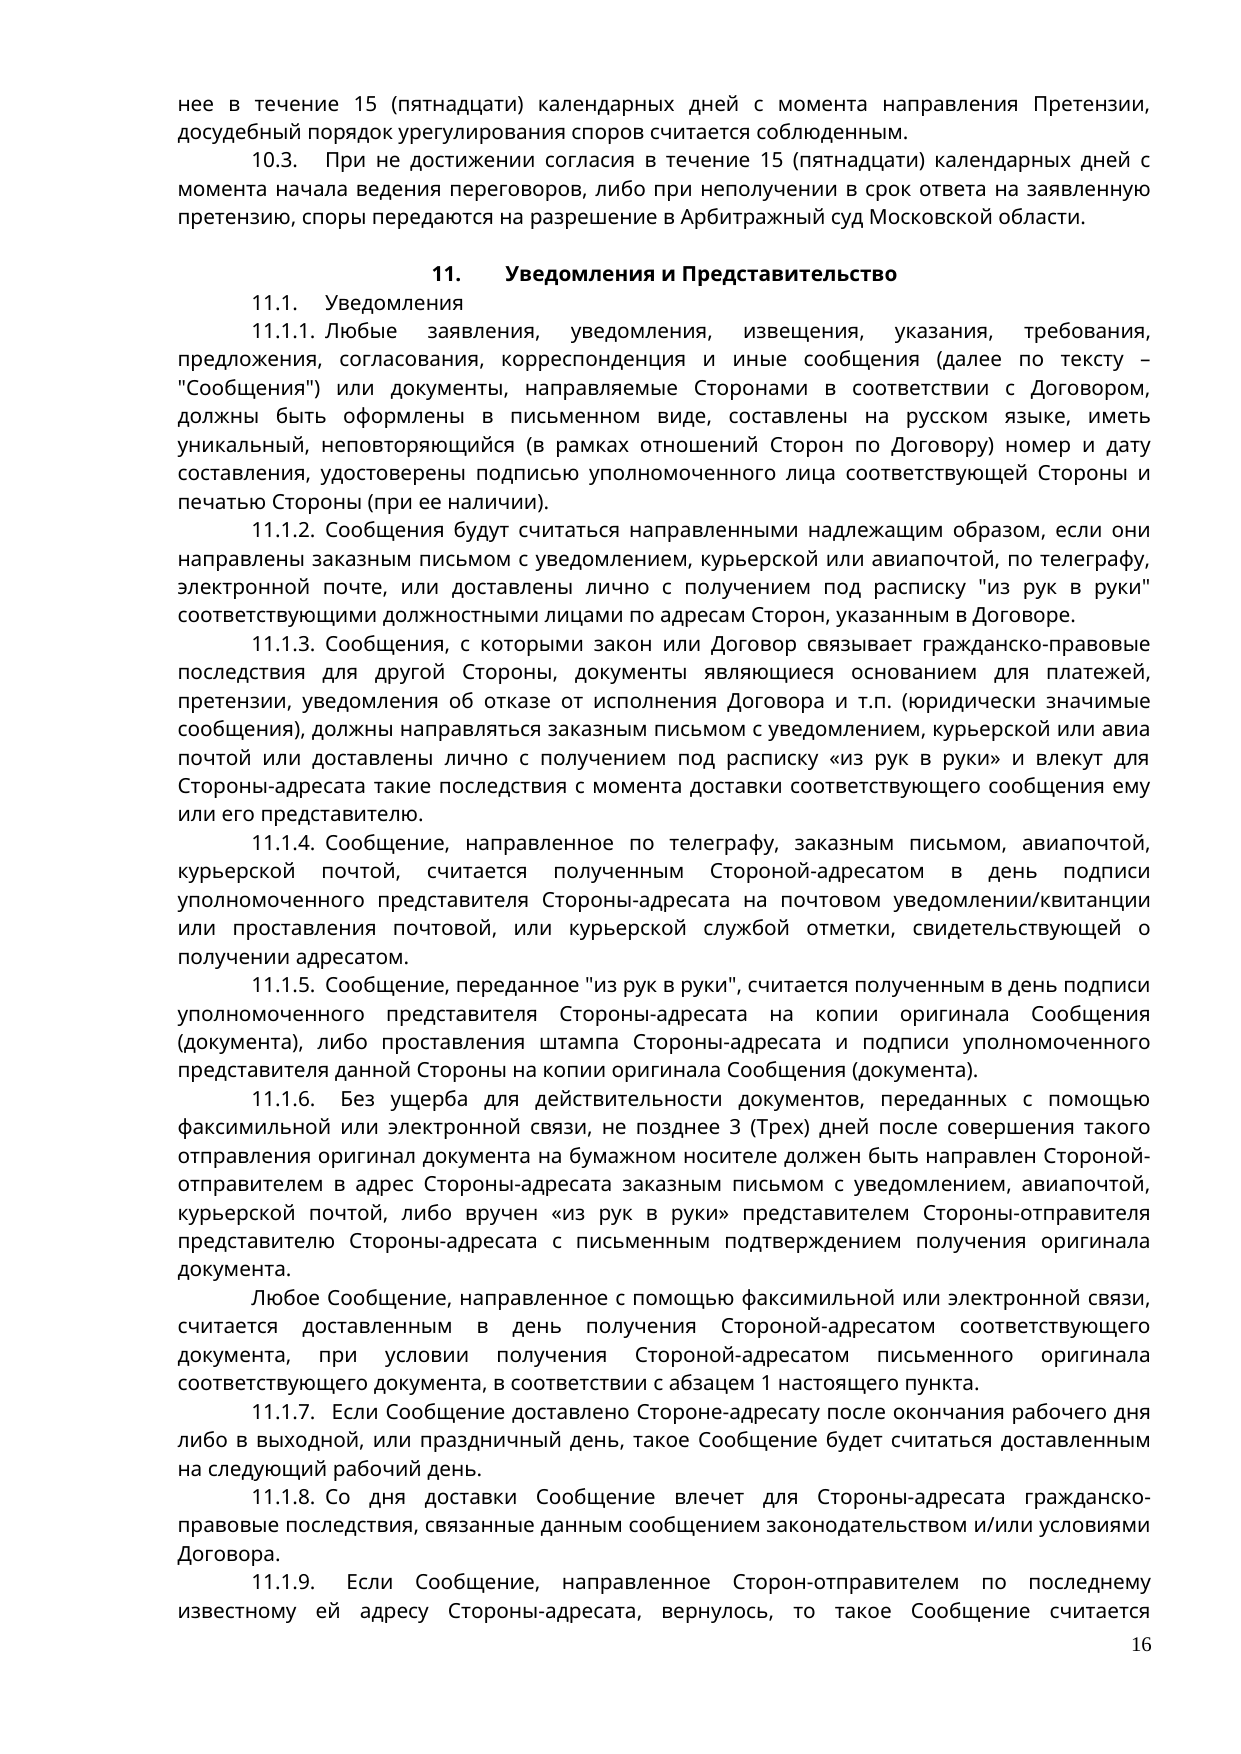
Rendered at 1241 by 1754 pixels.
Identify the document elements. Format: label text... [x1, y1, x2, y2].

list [177, 1567, 1152, 1624]
list Уведомления [177, 288, 1152, 316]
list При не достижении согласия в течение 15 (пятнадцати) календарных дней с момента начала ведения переговоров, либо при неполучении в срок ответа на заявленную претензию, споры передаются на разрешение в Арбитражный суд Московской области. [177, 146, 1152, 231]
list Любые заявления, уведомления, извещения, указания, требования, предложения, согласования, корреспонденция и иные сообщения (далее по тексту – "Сообщения") или документы, направляемые Сторонами в соответствии с Договором, должны быть оформлены в письменном виде, составлены на русском языке, иметь уникальный, неповторяющийся (в рамках отношений Сторон по Договору) номер и дату составления, удостоверены подписью уполномоченного лица соответствующей Стороны и печатью Стороны (при ее наличии). [177, 316, 1152, 515]
list Сообщения будут считаться направленными надлежащим образом, если они направлены заказным письмом с уведомлением, курьерской или авиапочтой, по телеграфу, электронной почте, или доставлены лично с получением под расписку "из рук в руки" соответствующими должностными лицами по адресам Сторон, указанным в Договоре. [177, 515, 1152, 629]
list Сообщение, переданное "из рук в руки", считается полученным в день подписи уполномоченного представителя Стороны-адресата на копии оригинала Сообщения (документа), либо проставления штампа Стороны-адресата и подписи уполномоченного представителя данной Стороны на копии оригинала Сообщения (документа). [177, 970, 1152, 1084]
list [177, 89, 1152, 146]
list Со дня доставки Сообщение влечет для Стороны-адресата гражданско-правовые последствия, связанные данным сообщением законодательством и/или условиями Договора. [177, 1482, 1152, 1567]
list Сообщения, с которыми закон или Договор связывает гражданско-правовые последствия для другой Стороны, документы являющиеся основанием для платежей, претензии, уведомления об отказе от исполнения Договора и т.п. (юридически значимые сообщения), должны направляться заказным письмом с уведомлением, курьерской или авиа почтой или доставлены лично с получением под расписку «из рук в руки» и влекут для Стороны-адресата такие последствия с момента доставки соответствующего сообщения ему или его представителю. [177, 629, 1152, 828]
list Если Сообщение доставлено Стороне-адресату после окончания рабочего дня либо в выходной, или праздничный день, такое Сообщение будет считаться доставленным на следующий рабочий день. [177, 1397, 1152, 1482]
list Уведомления и Представительство [177, 259, 1152, 288]
text Любое Сообщение, направленное с помощью факсимильной или электронной связи, считается доставленным в день получения Стороной-адресатом соответствующего документа, при условии получения Стороной-адресатом письменного оригинала соответствующего документа, в соответствии с абзацем 1 настоящего пункта. [177, 1283, 1152, 1397]
list Сообщение, направленное по телеграфу, заказным письмом, авиапочтой, курьерской почтой, считается полученным Стороной-адресатом в день подписи уполномоченного представителя Стороны-адресата на почтовом уведомлении/квитанции или проставления почтовой, или курьерской службой отметки, свидетельствующей о получении адресатом. [177, 828, 1152, 970]
list Без ущерба для действительности документов, переданных с помощью факсимильной или электронной связи, не позднее 3 (Трех) дней после совершения такого отправления оригинал документа на бумажном носителе должен быть направлен Стороной-отправителем в адрес Стороны-адресата заказным письмом с уведомлением, авиапочтой, курьерской почтой, либо вручен «из рук в руки» представителем Стороны-отправителя представителю Стороны-адресата с письменным подтверждением получения оригинала документа. [177, 1084, 1152, 1283]
